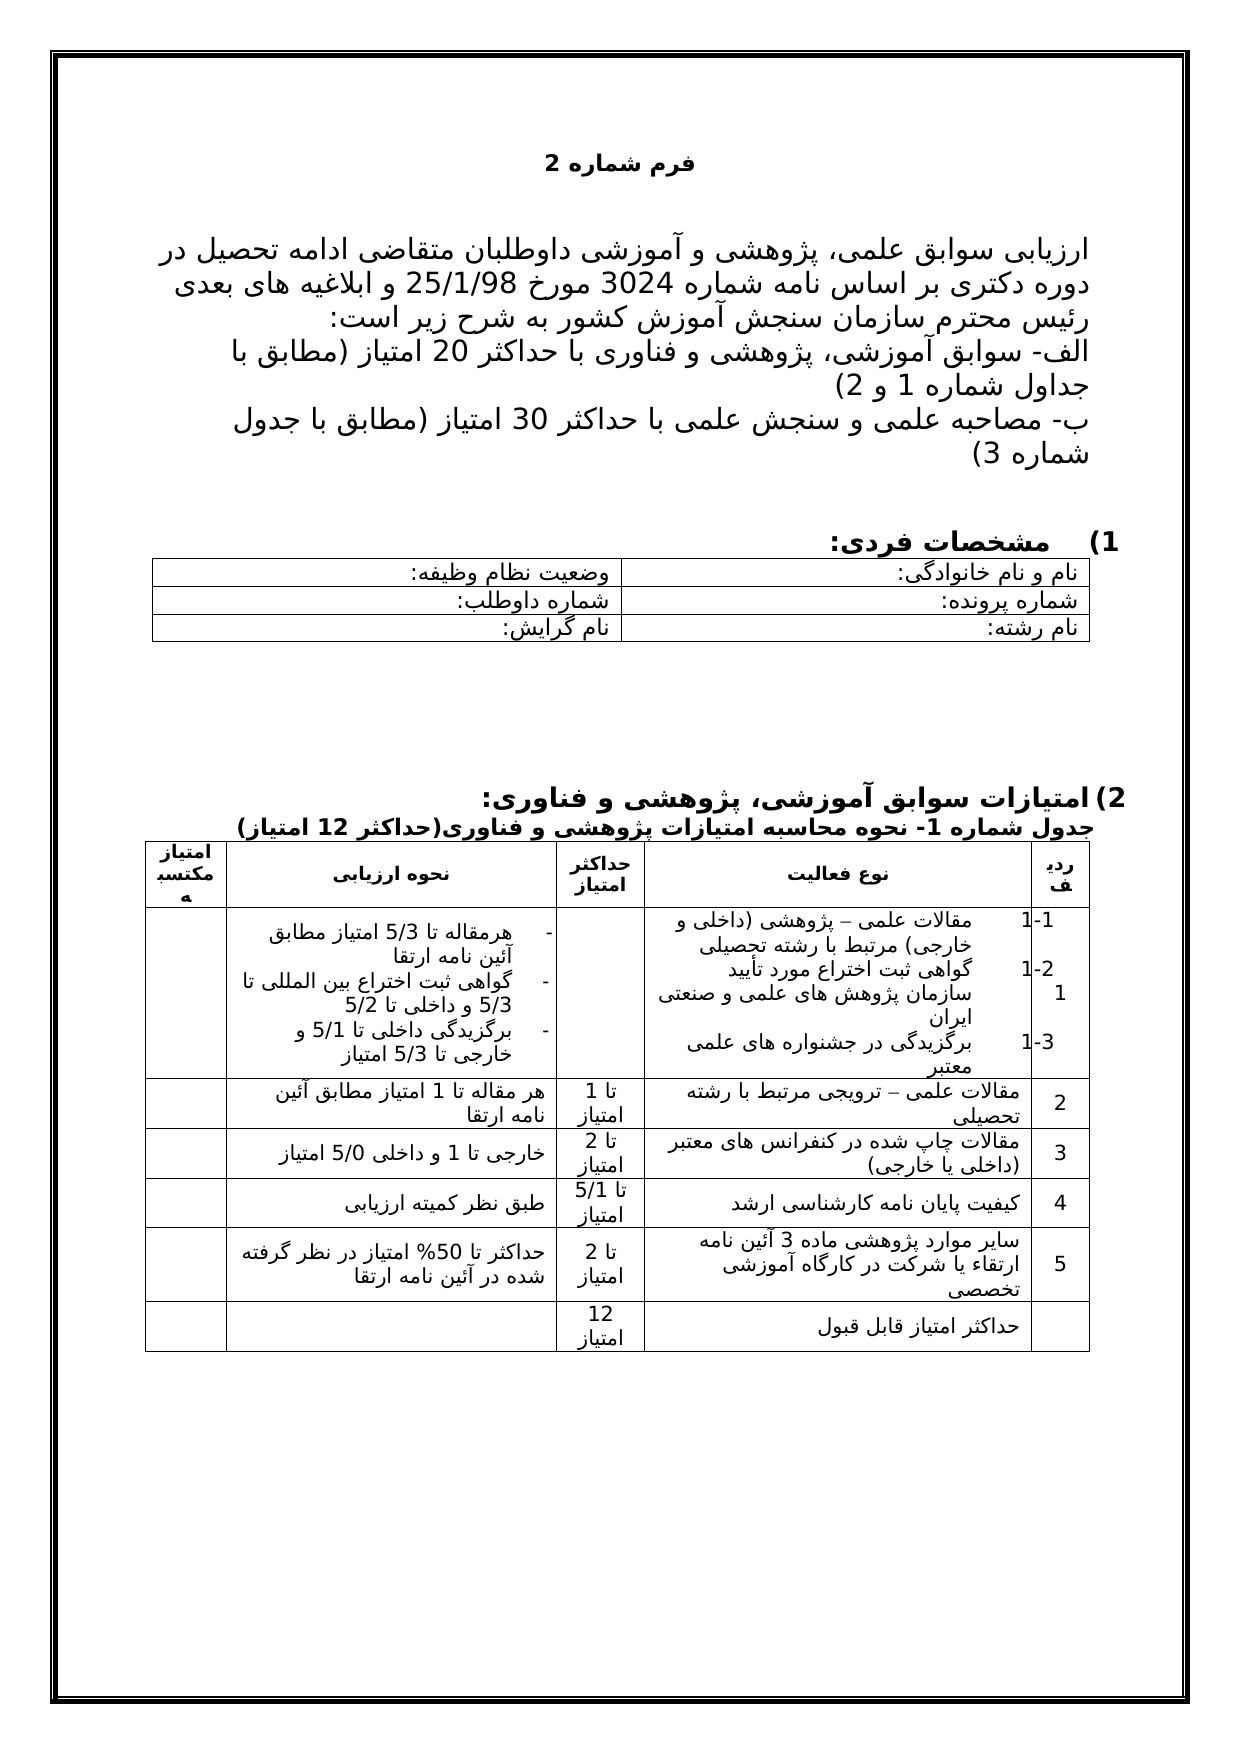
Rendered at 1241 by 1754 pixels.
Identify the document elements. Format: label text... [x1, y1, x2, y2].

table_cell [557, 908, 644, 1078]
table_cell [1032, 1302, 1089, 1351]
table_header نحوه ارزیابی [227, 842, 556, 907]
table_cell [227, 1302, 556, 1351]
list مشخصات فردی: [150, 526, 1088, 558]
table_cell [146, 908, 226, 1078]
table_cell 5 [1032, 1228, 1089, 1301]
table_cell نام گرایش: [153, 615, 621, 641]
table_cell طبق نظر کمیته ارزیابی [227, 1179, 556, 1227]
table_cell 4 [1032, 1179, 1089, 1227]
text ب- مصاحبه علمی و سنجش علمی با حداکثر 30 امتیاز (مطابق با جدول شماره 3) [150, 402, 1090, 470]
table_cell تا 2 امتیاز [557, 1129, 644, 1177]
table_cell [146, 1228, 226, 1301]
table_cell نام رشته: [622, 615, 1089, 641]
table_cell 1 [1032, 908, 1089, 1078]
table_cell حداکثر امتیاز قابل قبول [645, 1302, 1031, 1351]
table_cell مقالات چاپ شده در کنفرانس های معتبر (داخلی یا خارجی) [645, 1129, 1031, 1177]
table_cell [146, 1179, 226, 1227]
table_cell خارجی تا 1 و داخلی 5/0 امتیاز [227, 1129, 556, 1177]
list امتیازات سوابق آموزشی، پژوهشی و فناوری: [150, 782, 1095, 814]
table_cell مقالات علمی – ترویجی مرتبط با رشته تحصیلی [645, 1079, 1031, 1128]
table_cell تا 5/1 امتیاز [557, 1179, 644, 1227]
table_cell شماره پرونده: [622, 587, 1089, 613]
table_header نام و نام خانوادگی: [622, 559, 1089, 586]
table_cell 3 [1032, 1129, 1089, 1177]
table_header امتیاز مکتسبه [146, 842, 226, 907]
table_cell کیفیت پایان نامه کارشناسی ارشد [645, 1179, 1031, 1227]
table_header وضعیت نظام وظیفه: [153, 559, 621, 586]
table_cell حداکثر تا 50% امتیاز در نظر گرفته شده در آئین نامه ارتقا [227, 1228, 556, 1301]
table_header نوع فعالیت [645, 842, 1031, 907]
text فرم شماره 2 [150, 150, 1090, 177]
table_cell شماره داوطلب: [153, 587, 621, 613]
text ارزیابی سوابق علمی، پژوهشی و آموزشی داوطلبان متقاضی ادامه تحصیل در دوره دکتری بر اساس نامه شماره 3024 مورخ 25/1/98 و ابلاغیه های بعدی رئیس محترم سازمان سنجش آموزش کشور به شرح زیر است: [150, 233, 1090, 334]
table_cell تا 2 امتیاز [557, 1228, 644, 1301]
table_cell 12 امتیاز [557, 1302, 644, 1351]
table_cell سایر موارد پژوهشی ماده 3 آئین نامه ارتقاء یا شرکت در کارگاه آموزشی تخصصی [645, 1228, 1031, 1301]
table_cell هرمقاله تا 5/3 امتیاز مطابق آئین نامه ارتقا گواهی ثبت اختراع بین المللی تا 5/3 و داخلی تا 5/2 برگزیدگی داخلی تا 5/1 و خارجی تا 5/3 امتیاز [227, 908, 556, 1078]
text جدول شماره 1- نحوه محاسبه امتیازات پژوهشی و فناوری(حداکثر 12 امتیاز) [150, 814, 1095, 841]
table_cell [146, 1302, 226, 1351]
table_cell مقالات علمی – پژوهشی (داخلی و خارجی) مرتبط با رشته تحصیلی گواهی ثبت اختراع مورد تأیید سازمان پژوهش های علمی و صنعتی ایران برگزیدگی در جشنواره های علمی معتبر [645, 908, 1031, 1078]
table_cell هر مقاله تا 1 امتیاز مطابق آئین نامه ارتقا [227, 1079, 556, 1128]
table_cell 2 [1032, 1079, 1089, 1128]
table_header حداکثر امتیاز [557, 842, 644, 907]
table_cell [146, 1129, 226, 1177]
table_cell [146, 1079, 226, 1128]
text الف- سوابق آموزشی، پژوهشی و فناوری با حداکثر 20 امتیاز (مطابق با جداول شماره 1 و 2) [150, 334, 1090, 402]
table_header ردیف [1032, 842, 1089, 907]
table_cell تا 1 امتیاز [557, 1079, 644, 1128]
